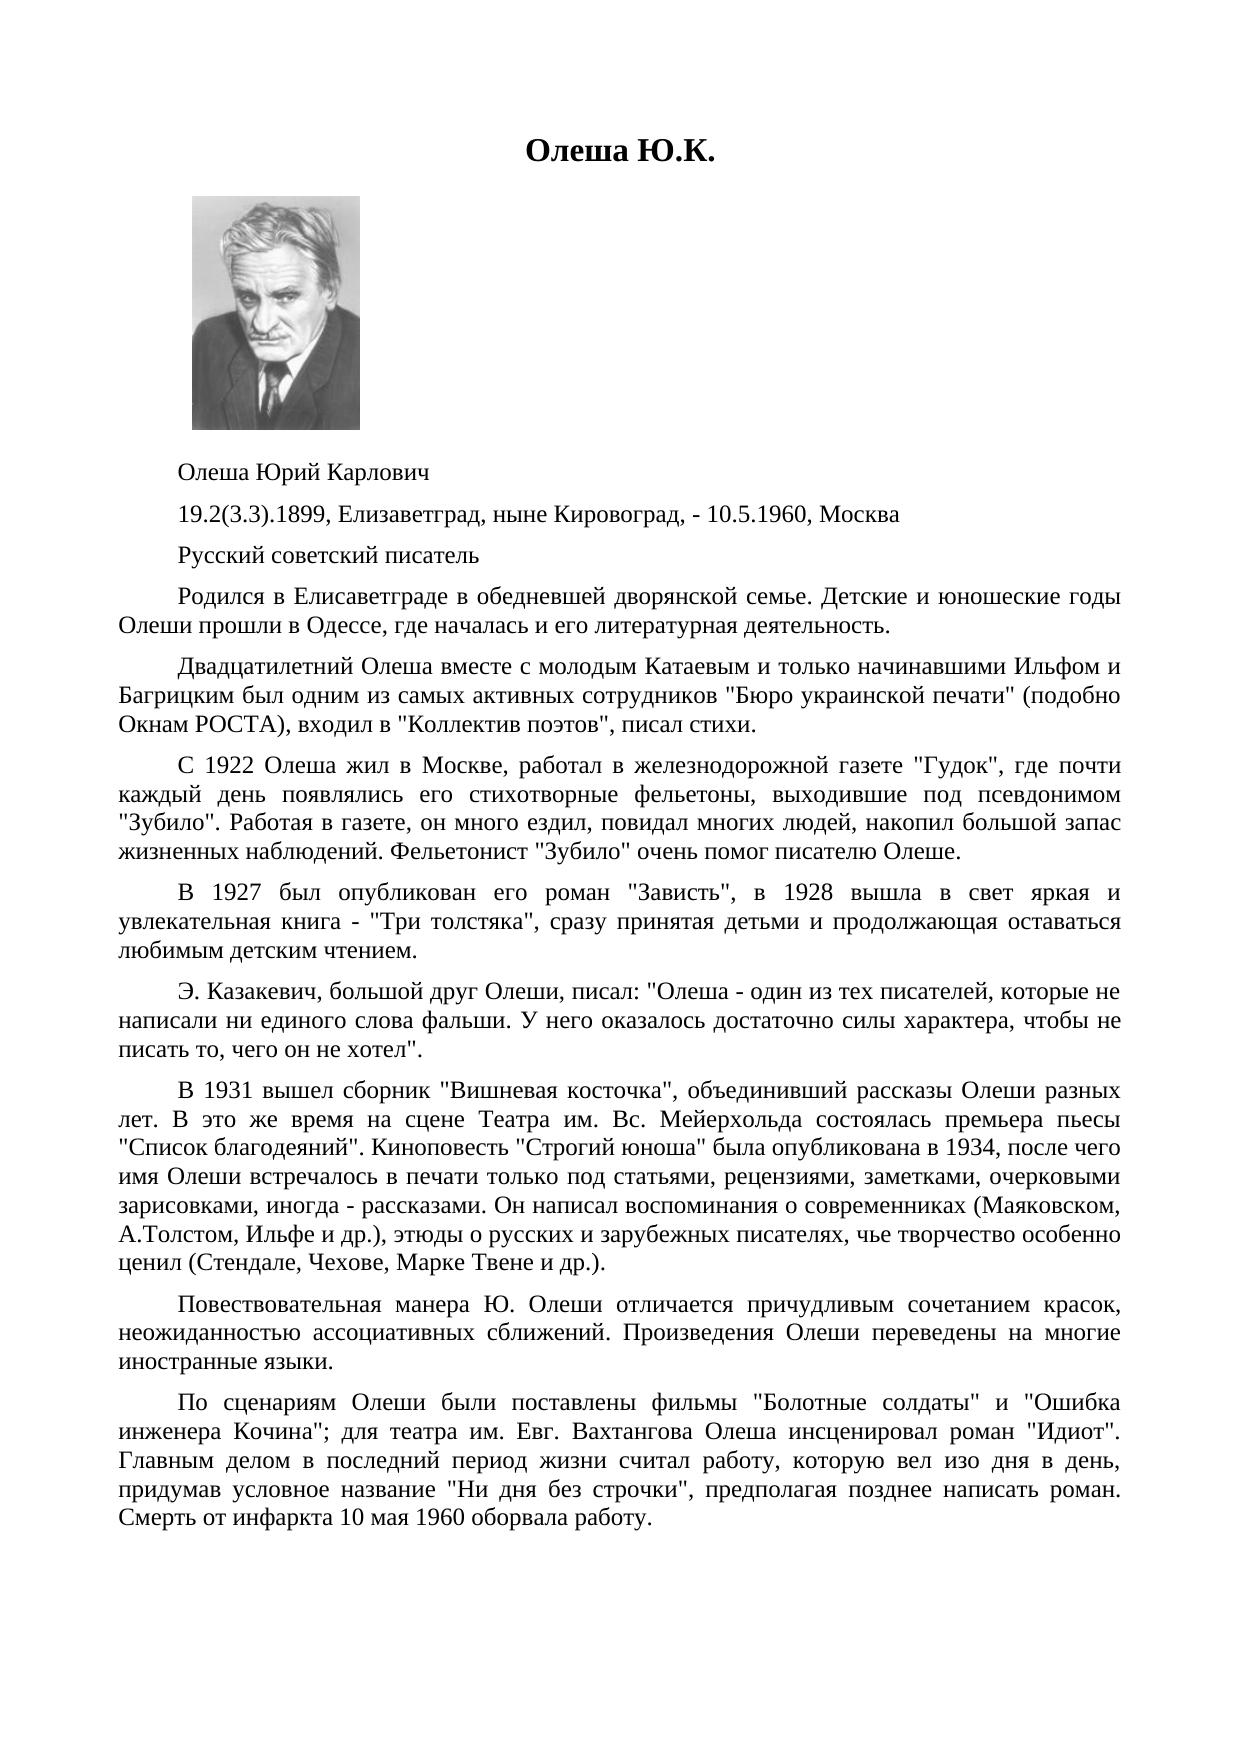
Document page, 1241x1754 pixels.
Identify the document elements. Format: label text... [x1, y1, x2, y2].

text Олеша Юрий Карлович [118, 457, 1122, 486]
text Русский советский писатель [118, 540, 1122, 569]
text Повествовательная манера Ю. Олеши отличается причудливым сочетанием красок, неожиданностью ассоциативных сближений. Произведения Олеши переведены на многие иностранные языки. [118, 1289, 1122, 1375]
text По сценариям Олеши были поставлены фильмы "Болотные солдаты" и "Ошибка инженера Кочина"; для театра им. Евг. Вахтангова Олеша инсценировал роман "Идиот". Главным делом в последний период жизни считал работу, которую вел изо дня в день, придумав условное название "Ни дня без строчки", предполагая позднее написать роман. Смерть от инфаркта 10 мая 1960 оборвала работу. [118, 1387, 1122, 1531]
text Олеша Ю.К. [118, 131, 1122, 169]
text С 1922 Олеша жил в Москве, работал в железнодорожной газете "Гудок", где почти каждый день появлялись его стихотворные фельетоны, выходившие под псевдонимом "Зубило". Работая в газете, он много ездил, повидал многих людей, накопил большой запас жизненных наблюдений. Фельетонист "Зубило" очень помог писателю Олеше. [118, 750, 1122, 865]
text В 1931 вышел сборник "Вишневая косточка", объединивший рассказы Олеши разных лет. В это же время на сцене Театра им. Вс. Мейерхольда состоялась премьера пьесы "Список благодеяний". Киноповесть "Строгий юноша" была опубликована в 1934, после чего имя Олеши встречалось в печати только под статьями, рецензиями, заметками, очерковыми зарисовками, иногда - рассказами. Он написал воспоминания о современниках (Маяковском, А.Толстом, Ильфе и др.), этюды о русских и зарубежных писателях, чье творчество особенно ценил (Стендале, Чехове, Марке Твене и др.). [118, 1075, 1122, 1276]
text Двадцатилетний Олеша вместе с молодым Катаевым и только начинавшими Ильфом и Багрицким был одним из самых активных сотрудников "Бюро украинской печати" (подобно Окнам РОСТА), входил в "Коллектив поэтов", писал стихи. [118, 651, 1122, 737]
text 19.2(3.3).1899, Елизаветград, ныне Кировоград, - 10.5.1960, Москва [118, 499, 1122, 527]
text В 1927 был опубликован его роман "Зависть", в 1928 вышла в свет яркая и увлекательная книга - "Три толстяка", сразу принятая детьми и продолжающая оставаться любимым детским чтением. [118, 877, 1122, 964]
picture [192, 196, 360, 430]
text Родился в Елисаветграде в обедневшей дворянской семье. Детские и юношеские годы Олеши прошли в Одессе, где началась и его литературная деятельность. [118, 581, 1122, 639]
text Э. Казакевич, большой друг Олеши, писал: "Олеша - один из тех писателей, которые не написали ни единого слова фальши. У него оказалось достаточно силы характера, чтобы не писать то, чего он не хотел". [118, 976, 1122, 1062]
